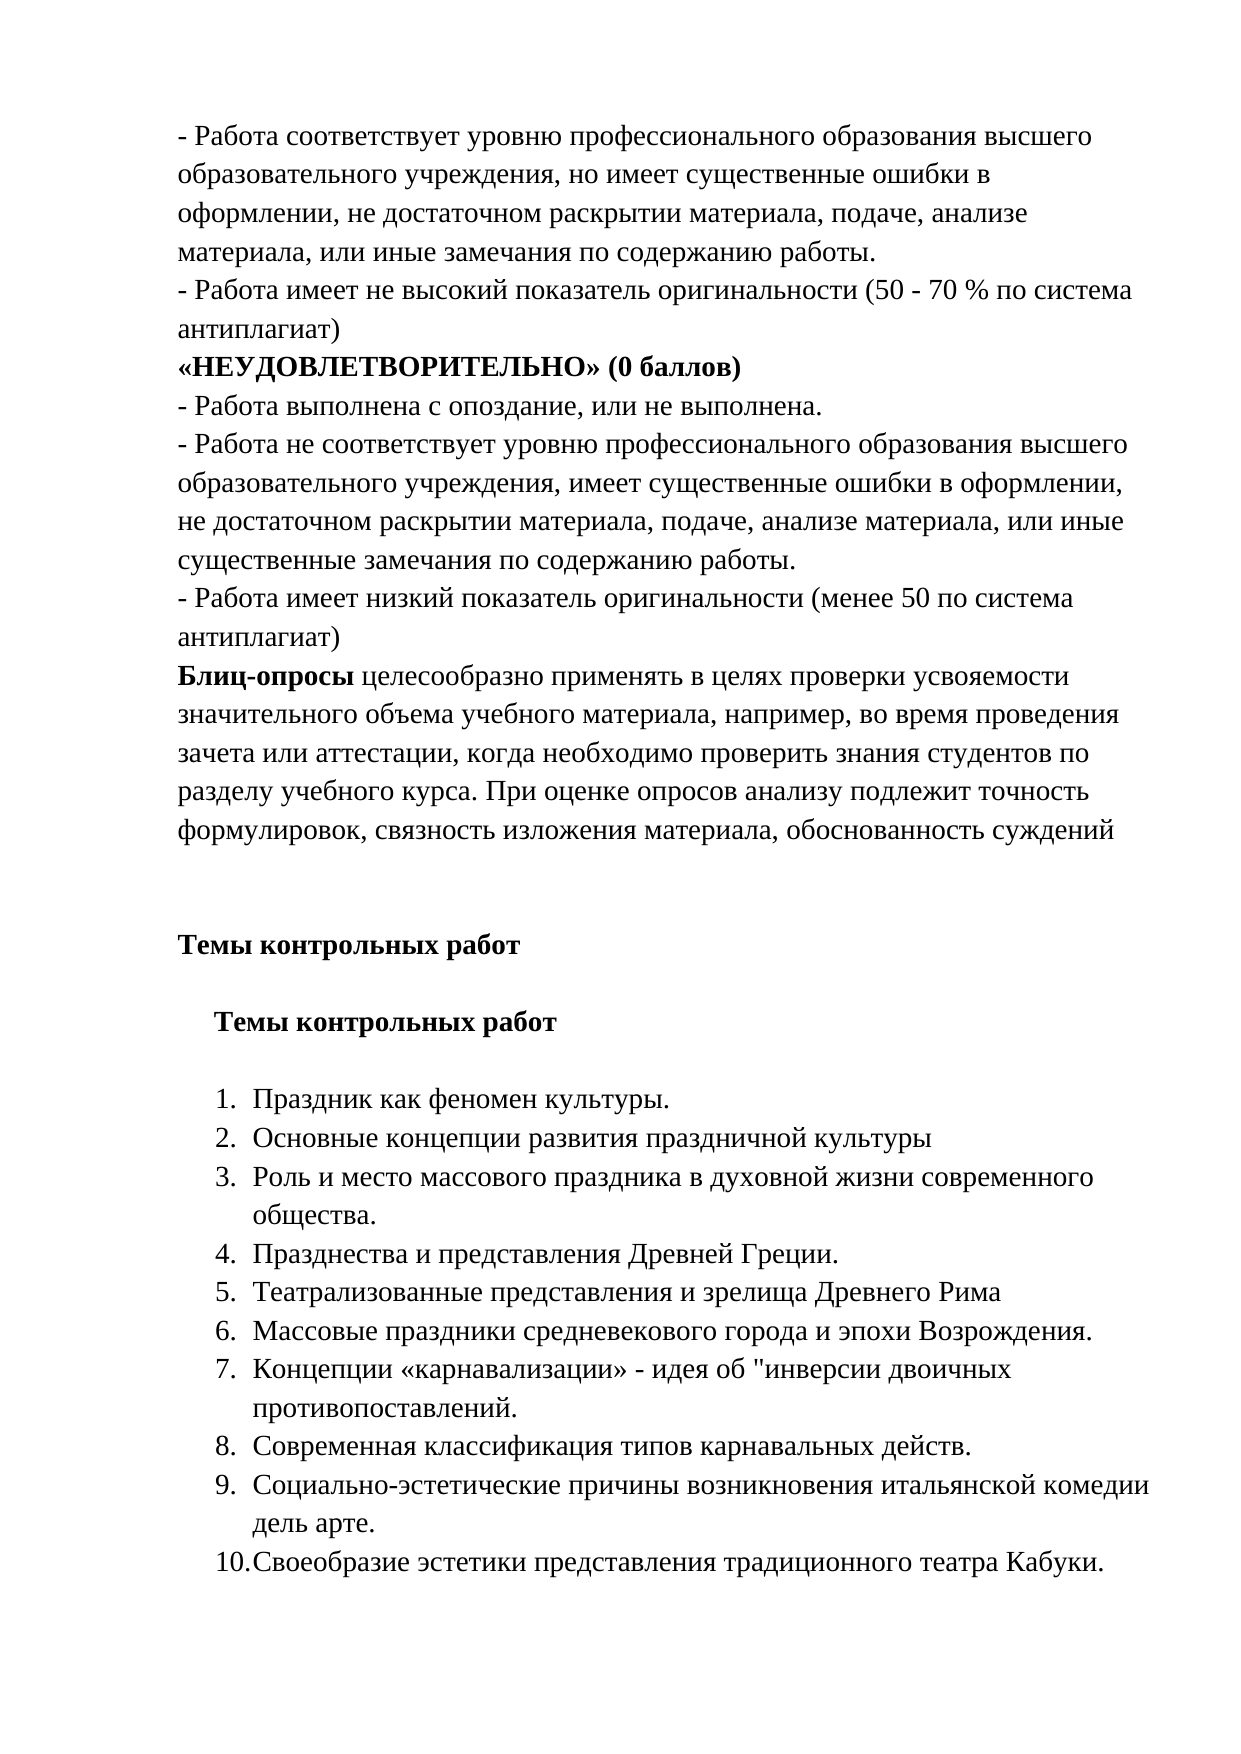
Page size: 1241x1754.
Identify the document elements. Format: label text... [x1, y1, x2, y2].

list Основные концепции развития праздничной культуры [215, 1120, 1152, 1154]
list Своеобразие эстетики представления традиционного театра Кабуки. [215, 1544, 1152, 1578]
list Современная классификация типов карнавальных действ. [215, 1428, 1152, 1462]
list Праздник как феномен культуры. [215, 1082, 1152, 1115]
list Концепции «карнавализации» - идея об "инверсии двоичных противопоставлений. [215, 1351, 1152, 1423]
list Массовые праздники средневекового города и эпохи Возрождения. [215, 1313, 1152, 1346]
text - Работа соответствует уровню профессионального образования высшего образовательного учреждения, но имеет существенные ошибки в оформлении, не достаточном раскрытии материала, подаче, анализе материала, или иные замечания по содержанию работы. [177, 118, 1152, 267]
text - Работа имеет не высокий показатель оригинальности (50 - 70 % по система антиплагиат) [177, 272, 1152, 344]
text Темы контрольных работ [177, 927, 1152, 961]
list Роль и место массового праздника в духовной жизни современного общества. [215, 1159, 1152, 1231]
text - Работа имеет низкий показатель оригинальности (менее 50 по система антиплагиат) [177, 581, 1152, 653]
text Темы контрольных работ [177, 1004, 1152, 1038]
list Театрализованные представления и зрелища Древнего Рима [215, 1274, 1152, 1308]
list Празднества и представления Древней Греции. [215, 1236, 1152, 1269]
text Блиц-опросы целесообразно применять в целях проверки усвояемости значительного объема учебного материала, например, во время проведения зачета или аттестации, когда необходимо проверить знания студентов по разделу учебного курса. При оценке опросов анализу подлежит точность формулировок, связность изложения материала, обоснованность суждений [177, 658, 1152, 845]
text «НЕУДОВЛЕТВОРИТЕЛЬНО» (0 баллов) [177, 349, 1152, 383]
text - Работа выполнена с опоздание, или не выполнена. [177, 388, 1152, 421]
text - Работа не соответствует уровню профессионального образования высшего образовательного учреждения, имеет существенные ошибки в оформлении, не достаточном раскрытии материала, подаче, анализе материала, или иные существенные замечания по содержанию работы. [177, 426, 1152, 576]
list Социально-эстетические причины возникновения итальянской комедии дель арте. [215, 1467, 1152, 1539]
